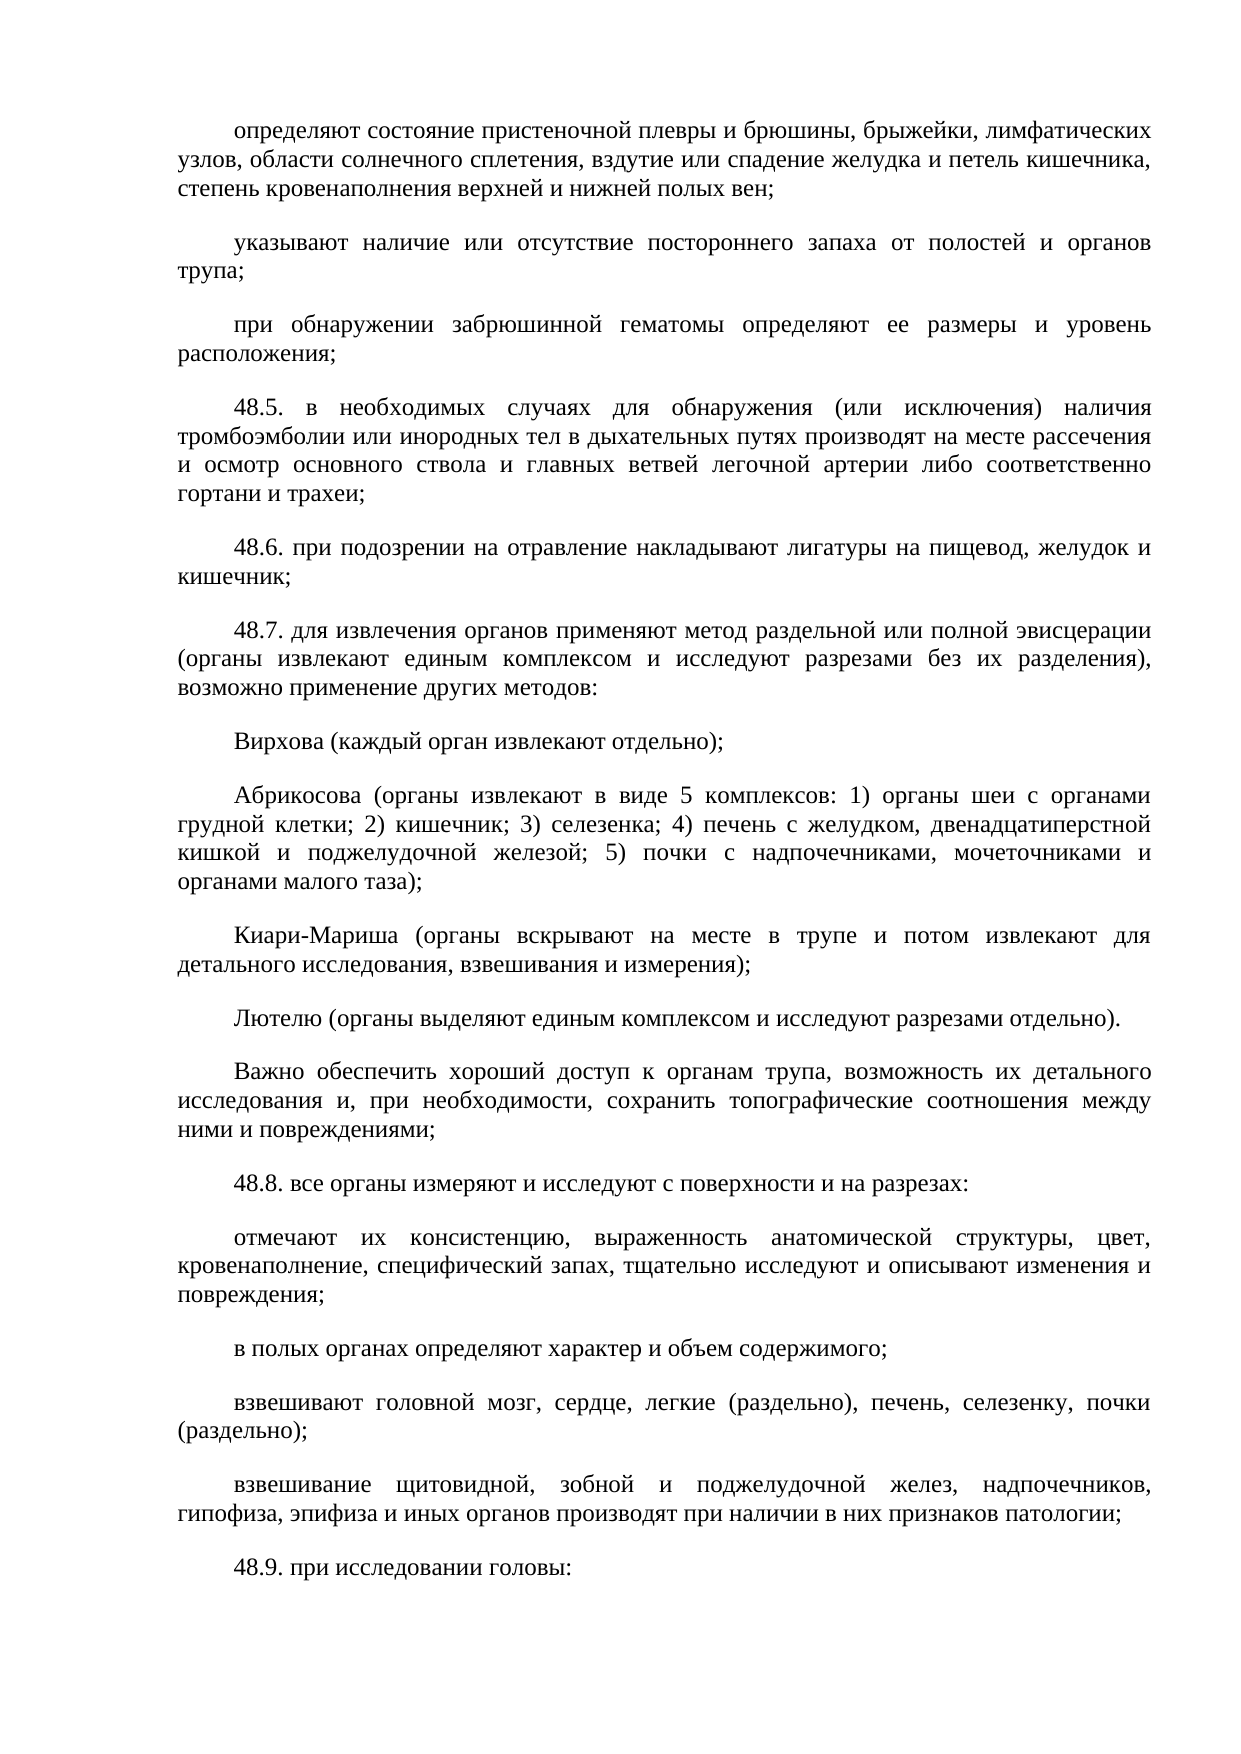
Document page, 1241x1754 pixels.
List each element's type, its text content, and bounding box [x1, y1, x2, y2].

list в необходимых случаях для обнаружения (или исключения) наличия тромбоэмболии или инородных тел в дыхательных путях производят на месте рассечения и осмотр основного ствола и главных ветвей легочной артерии либо соответственно гортани и трахеи; [177, 392, 1152, 507]
text Киари-Мариша (органы вскрывают на месте в трупе и потом извлекают для детального исследования, взвешивания и измерения); [177, 920, 1152, 978]
list при исследовании головы: [233, 1552, 1165, 1581]
text взвешивание щитовидной, зобной и поджелудочной желез, надпочечников, гипофиза, эпифиза и иных органов производят при наличии в них признаков патологии; [177, 1469, 1152, 1527]
text указывают наличие или отсутствие постороннего запаха от полостей и органов трупа; [177, 227, 1152, 284]
text в полых органах определяют характер и объем содержимого; [233, 1333, 1165, 1362]
text Лютелю (органы выделяют единым комплексом и исследуют разрезами отдельно). [233, 1003, 1165, 1032]
list все органы измеряют и исследуют с поверхности и на разрезах: [233, 1168, 1165, 1197]
text определяют состояние пристеночной плевры и брюшины, брыжейки, лимфатических узлов, области солнечного сплетения, вздутие или спадение желудка и петель кишечника, степень кровенаполнения верхней и нижней полых вен; [177, 115, 1152, 202]
text при обнаружении забрюшинной гематомы определяют ее размеры и уровень расположения; [177, 309, 1152, 367]
list для извлечения органов применяют метод раздельной или полной эвисцерации (органы извлекают единым комплексом и исследуют разрезами без их разделения), возможно применение других методов: [177, 615, 1152, 701]
text Вирхова (каждый орган извлекают отдельно); [233, 726, 1165, 755]
text Абрикосова (органы извлекают в виде 5 комплексов: 1) органы шеи с органами грудной клетки; 2) кишечник; 3) селезенка; 4) печень с желудком, двенадцатиперстной кишкой и поджелудочной железой; 5) почки с надпочечниками, мочеточниками и органами малого таза); [177, 780, 1152, 895]
text отмечают их консистенцию, выраженность анатомической структуры, цвет, кровенаполнение, специфический запах, тщательно исследуют и описывают изменения и повреждения; [177, 1222, 1152, 1308]
text Важно обеспечить хороший доступ к органам трупа, возможность их детального исследования и, при необходимости, сохранить топографические соотношения между ними и повреждениями; [177, 1056, 1152, 1143]
text взвешивают головной мозг, сердце, легкие (раздельно), печень, селезенку, почки (раздельно); [177, 1387, 1152, 1444]
list при подозрении на отравление накладывают лигатуры на пищевод, желудок и кишечник; [177, 532, 1152, 590]
